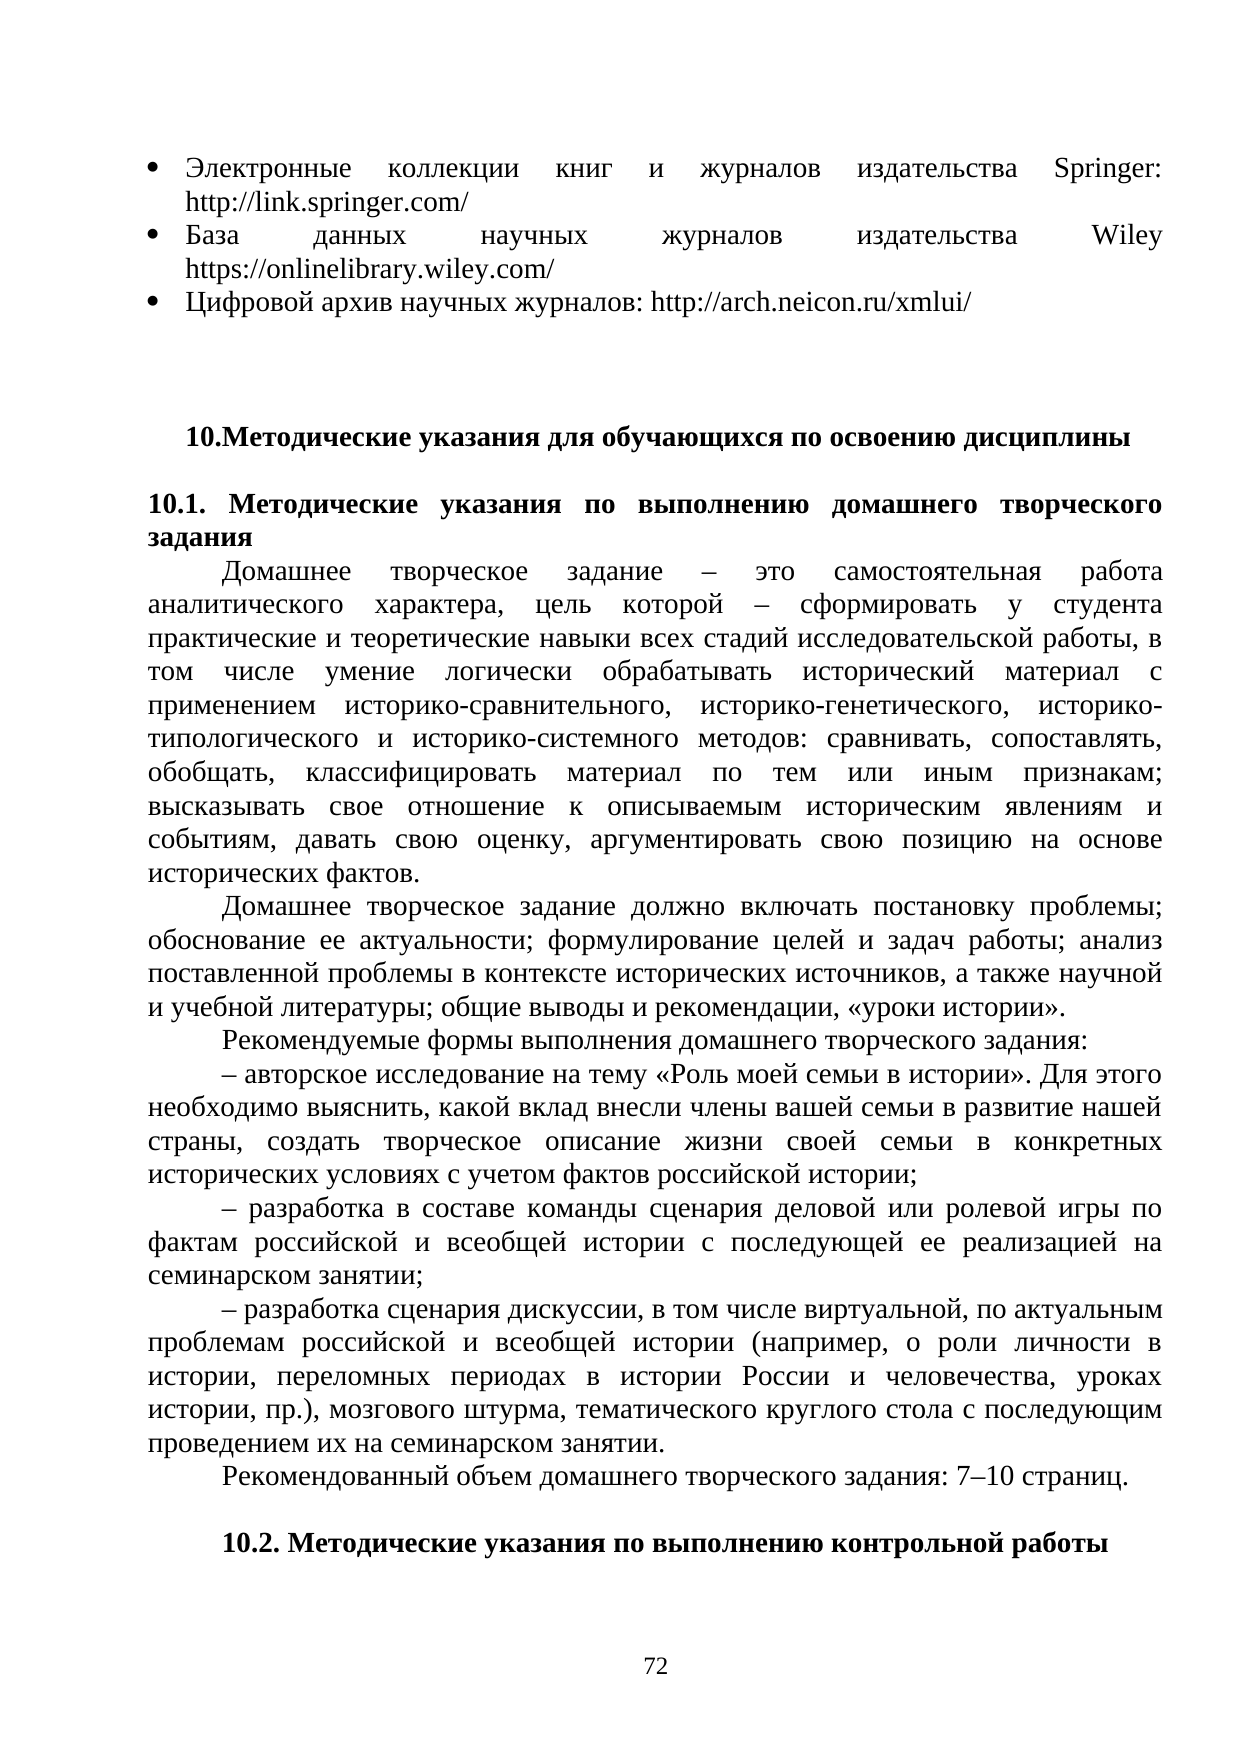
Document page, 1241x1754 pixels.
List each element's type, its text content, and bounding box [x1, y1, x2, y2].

text – разработка сценария дискуссии, в том числе виртуальной, по актуальным проблемам российской и всеобщей истории (например, о роли личности в истории, переломных периодах в истории России и человечества, уроках истории, пр.), мозгового штурма, тематического круглого стола с последующим проведением их на семинарском занятии. [148, 1291, 1163, 1458]
list Электронные коллекции книг и журналов издательства Springer: http://link.springer.com/ [148, 150, 1163, 217]
text – разработка в составе команды сценария деловой или ролевой игры по фактам российской и всеобщей истории с последующей ее реализацией на семинарском занятии; [148, 1190, 1163, 1291]
text Домашнее творческое задание – это самостоятельная работа аналитического характера, цель которой – сформировать у студента практические и теоретические навыки всех стадий исследовательской работы, в том числе умение логически обрабатывать исторический материал с применением историко-сравнительного, историко-генетического, историко-типологического и историко-системного методов: сравнивать, сопоставлять, обобщать, классифицировать материал по тем или иным признакам; высказывать свое отношение к описываемым историческим явлениям и событиям, давать свою оценку, аргументировать свою позицию на основе исторических фактов. [148, 553, 1163, 888]
text Домашнее творческое задание должно включать постановку проблемы; обоснование ее актуальности; формулирование целей и задач работы; анализ поставленной проблемы в контексте исторических источников, а также научной и учебной литературы; общие выводы и рекомендации, «уроки истории». [148, 888, 1163, 1022]
text Рекомендованный объем домашнего творческого задания: 7–10 страниц. [148, 1458, 1163, 1492]
list Цифровой архив научных журналов: http://arch.neicon.ru/xmlui/ [148, 284, 1163, 318]
text – авторское исследование на тему «Роль моей семьи в истории». Для этого необходимо выяснить, какой вклад внесли члены вашей семьи в развитие нашей страны, создать творческое описание жизни своей семьи в конкретных исторических условиях с учетом фактов российской истории; [148, 1056, 1163, 1190]
text 10.2. Методические указания по выполнению контрольной работы [148, 1526, 1163, 1559]
text 10.Методические указания для обучающихся по освоению дисциплины [185, 419, 1163, 452]
text 10.1. Методические указания по выполнению домашнего творческого задания [148, 486, 1163, 553]
list База данных научных журналов издательства Wiley https://onlinelibrary.wiley.com/ [148, 217, 1163, 284]
text Рекомендуемые формы выполнения домашнего творческого задания: [148, 1022, 1163, 1056]
